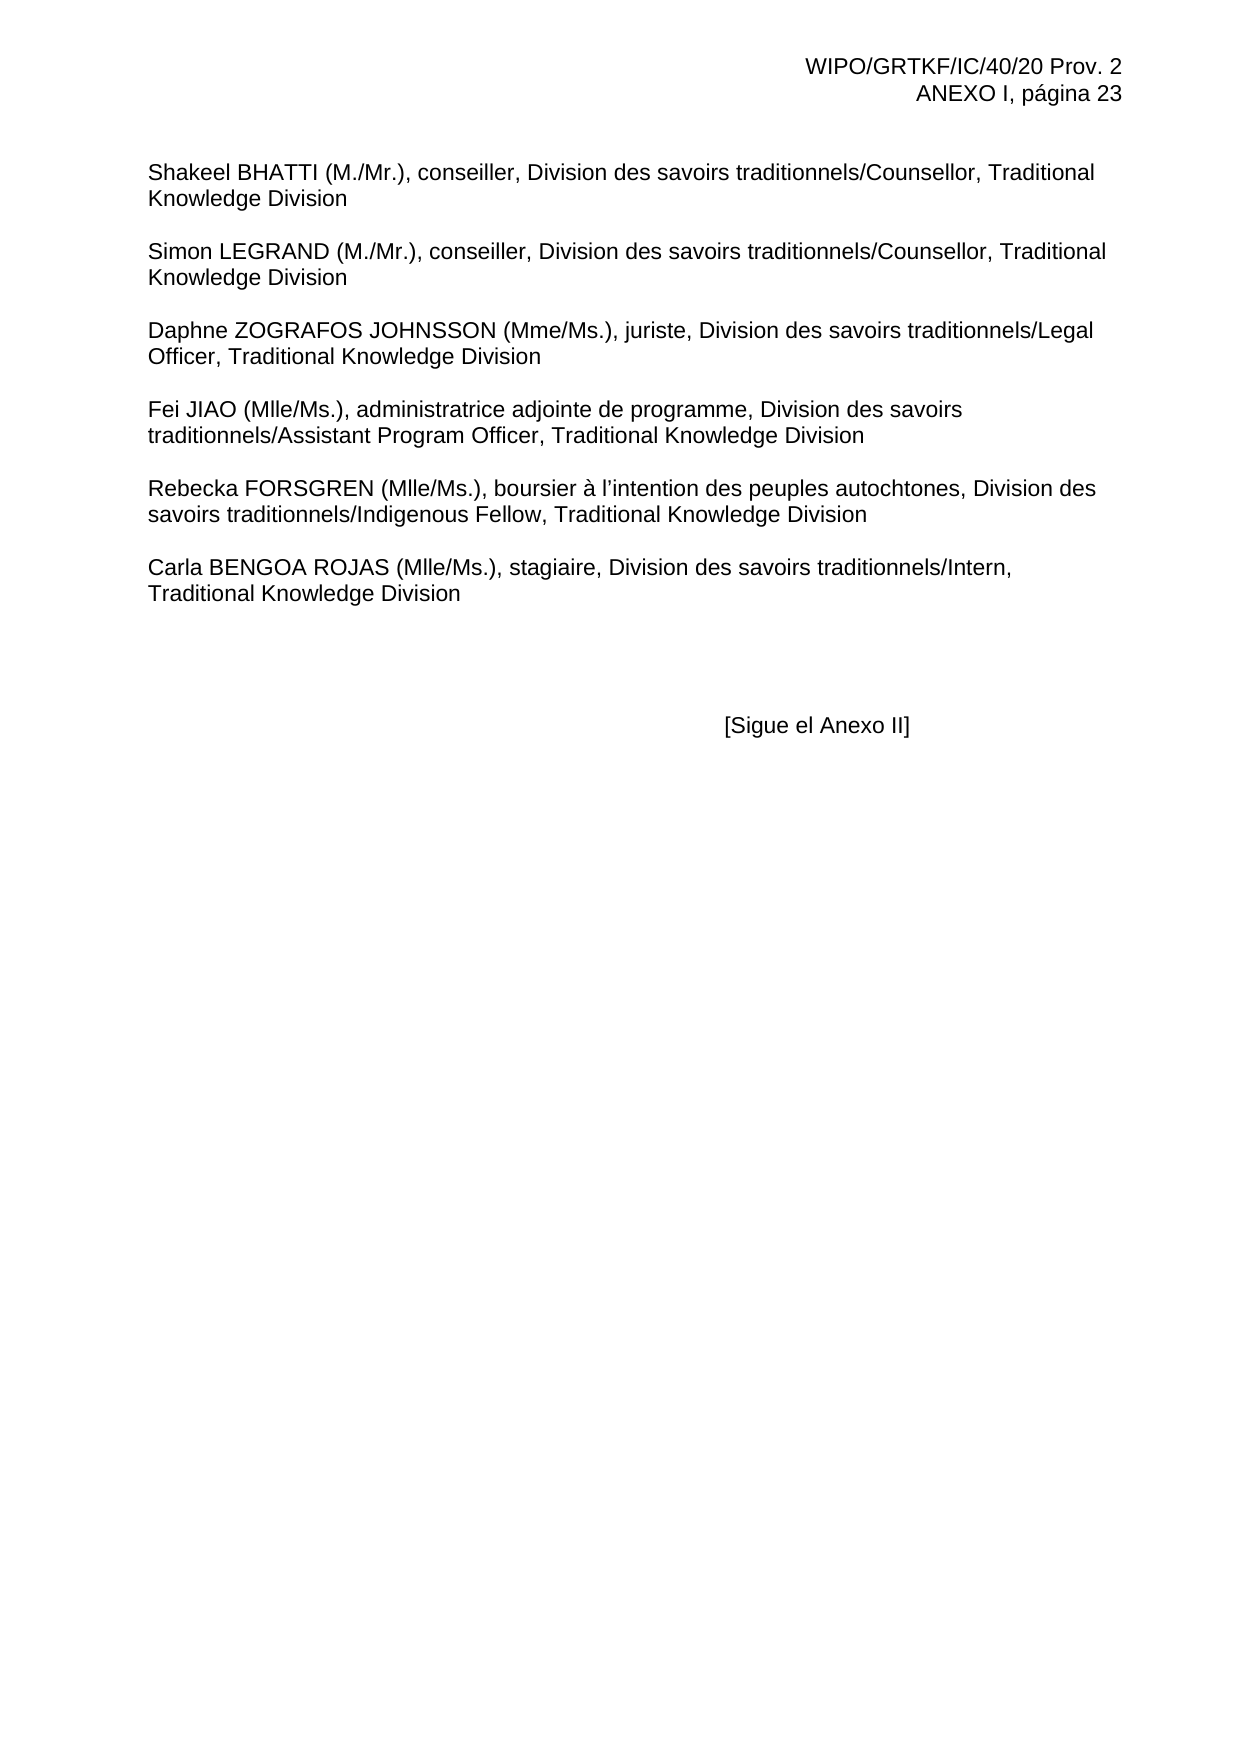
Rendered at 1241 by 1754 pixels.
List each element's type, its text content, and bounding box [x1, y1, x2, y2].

text Shakeel BHATTI (M./Mr.), conseiller, Division des savoirs traditionnels/Counsellor, Traditional Knowledge Division [148, 158, 1122, 211]
text Daphne ZOGRAFOS JOHNSSON (Mme/Ms.), juriste, Division des savoirs traditionnels/Legal Officer, Traditional Knowledge Division [148, 317, 1122, 369]
text Rebecka FORSGREN (Mlle/Ms.), boursier à l’intention des peuples autochtones, Division des savoirs traditionnels/Indigenous Fellow, Traditional Knowledge Division [148, 475, 1122, 527]
text Fei JIAO (Mlle/Ms.), administratrice adjointe de programme, Division des savoirs traditionnels/Assistant Program Officer, Traditional Knowledge Division [148, 396, 1122, 448]
text [Sigue el Anexo II] [724, 712, 1122, 738]
text Carla BENGOA ROJAS (Mlle/Ms.), stagiaire, Division des savoirs traditionnels/Intern, Traditional Knowledge Division [148, 554, 1122, 607]
text Simon LEGRAND (M./Mr.), conseiller, Division des savoirs traditionnels/Counsellor, Traditional Knowledge Division [148, 238, 1122, 290]
